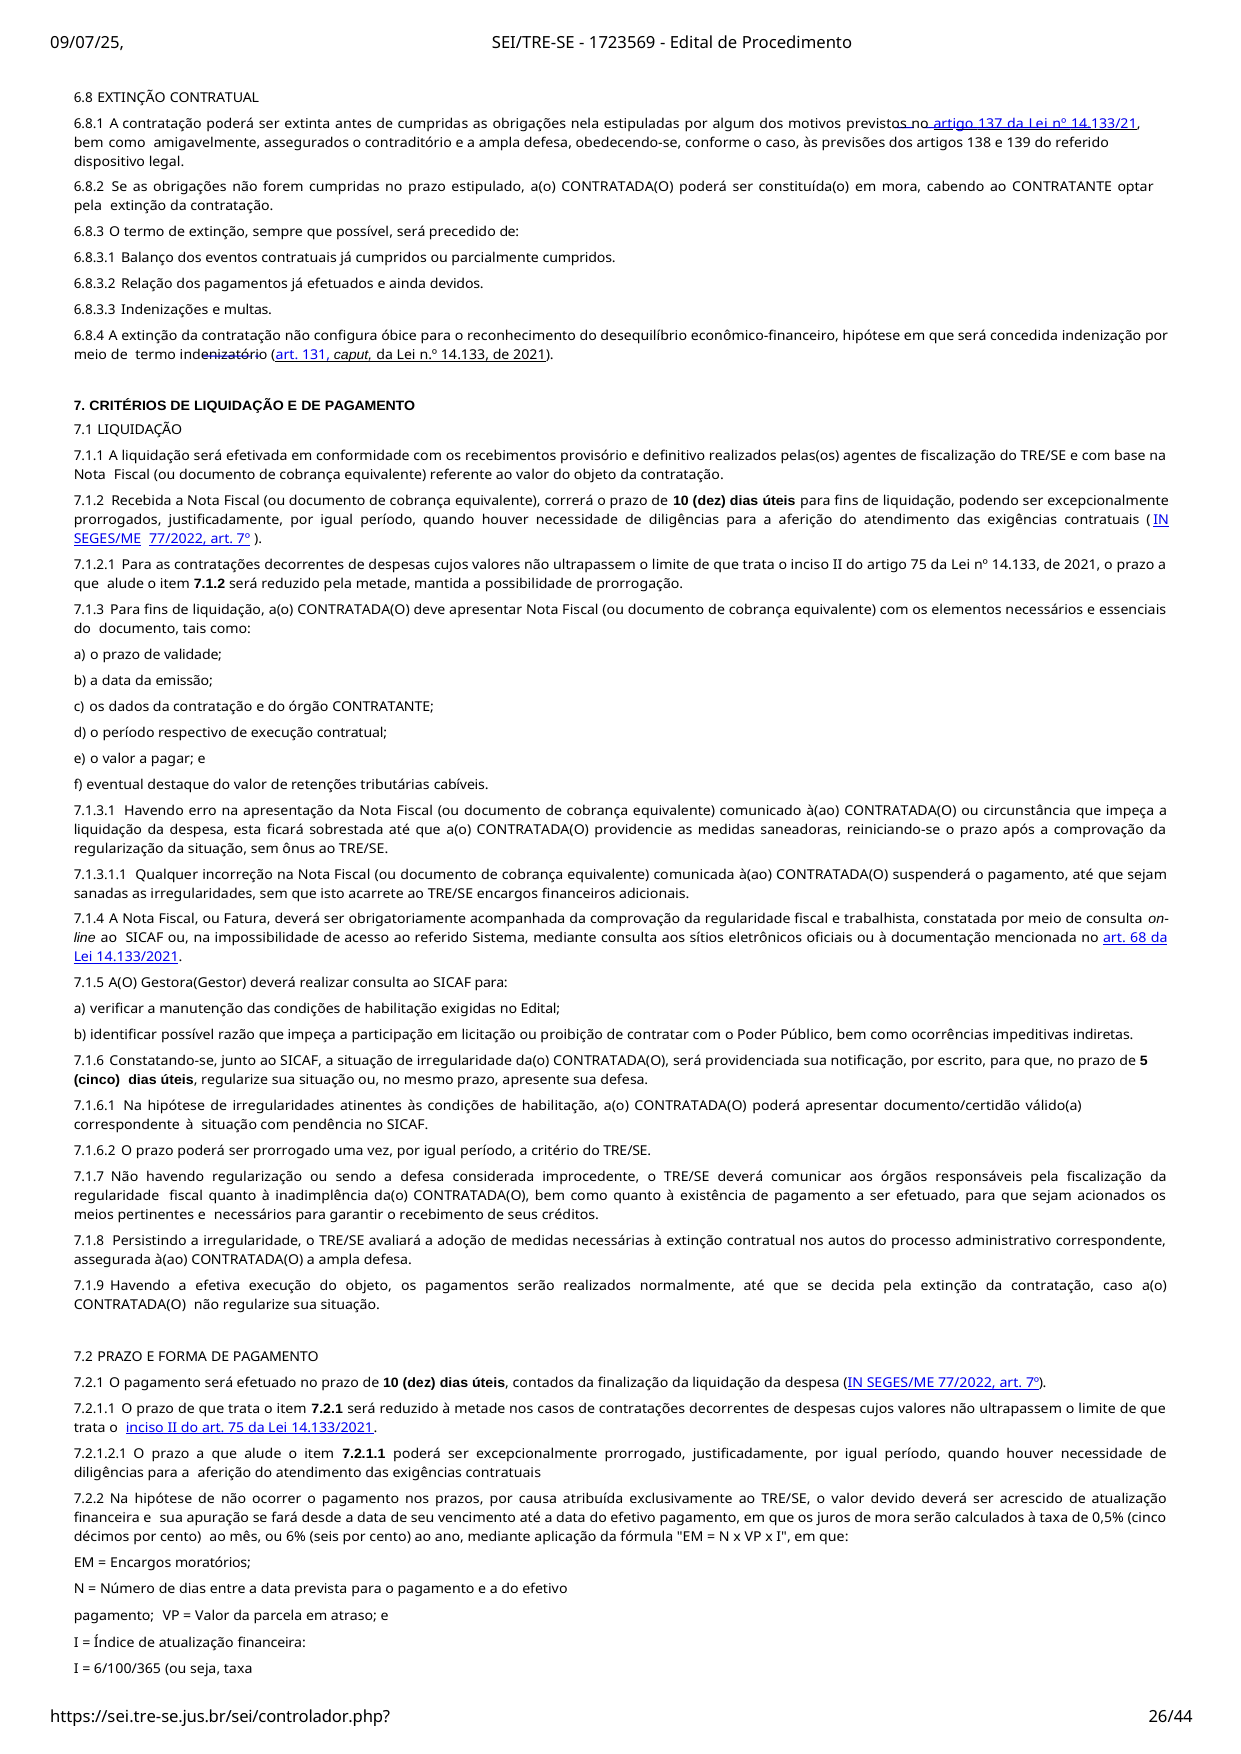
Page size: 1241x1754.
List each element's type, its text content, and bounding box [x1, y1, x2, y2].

list Balanço dos eventos contratuais já cumpridos ou parcialmente cumpridos. [73, 248, 1196, 267]
list LIQUIDAÇÃO [73, 420, 1196, 439]
list os dados da contratação e do órgão CONTRATANTE; [73, 697, 1196, 715]
list A(O) Gestora(Gestor) deverá realizar consulta ao SICAF para: [73, 973, 1196, 992]
list O pagamento será efetuado no prazo de 10 (dez) dias úteis, contados da finalização da liquidação da despesa (IN SEGES/ME 77/2022, art. 7º). [73, 1373, 1196, 1391]
list Se as obrigações não forem cumpridas no prazo estipulado, a(o) CONTRATADA(O) poderá ser constituída(o) em mora, cabendo ao CONTRATANTE optar pela extinção da contratação. [73, 177, 1168, 215]
list EXTINÇÃO CONTRATUAL [73, 87, 1196, 106]
list Na hipótese de não ocorrer o pagamento nos prazos, por causa atribuída exclusivamente ao TRE/SE, o valor devido deverá ser acrescido de atualização financeira e sua apuração se fará desde a data de seu vencimento até a data do efetivo pagamento, em que os juros de mora serão calculados à taxa de 0,5% (cinco décimos por cento) ao mês, ou 6% (seis por cento) ao ano, mediante aplicação da fórmula "EM = N x VP x I", em que: [73, 1489, 1169, 1545]
list o valor a pagar; e [73, 749, 1196, 767]
list O prazo a que alude o item 7.2.1.1 poderá ser excepcionalmente prorrogado, justificadamente, por igual período, quando houver necessidade de diligências para a aferição do atendimento das exigências contratuais [73, 1444, 1169, 1481]
list Havendo erro na apresentação da Nota Fiscal (ou documento de cobrança equivalente) comunicado à(ao) CONTRATADA(O) ou circunstância que impeça a liquidação da despesa, esta ficará sobrestada até que a(o) CONTRATADA(O) providencie as medidas saneadoras, reiniciando-se o prazo após a comprovação da regularização da situação, sem ônus ao TRE/SE. [73, 801, 1168, 857]
list Na hipótese de irregularidades atinentes às condições de habilitação, a(o) CONTRATADA(O) poderá apresentar documento/certidão válido(a) correspondente à situação com pendência no SICAF. [73, 1096, 1168, 1134]
list Qualquer incorreção na Nota Fiscal (ou documento de cobrança equivalente) comunicada à(ao) CONTRATADA(O) suspenderá o pagamento, até que sejam sanadas as irregularidades, sem que isto acarrete ao TRE/SE encargos financeiros adicionais. [73, 864, 1168, 902]
list A liquidação será efetivada em conformidade com os recebimentos provisório e definitivo realizados pelas(os) agentes de fiscalização do TRE/SE e com base na Nota Fiscal (ou documento de cobrança equivalente) referente ao valor do objeto da contratação. [73, 446, 1168, 483]
list o período respectivo de execução contratual; [73, 723, 1196, 741]
list verificar a manutenção das condições de habilitação exigidas no Edital; [73, 999, 1196, 1018]
list O prazo de que trata o item 7.2.1 será reduzido à metade nos casos de contratações decorrentes de despesas cujos valores não ultrapassem o limite de que trata o inciso II do art. 75 da Lei 14.133/2021. [73, 1399, 1169, 1436]
list Persistindo a irregularidade, o TRE/SE avaliará a adoção de medidas necessárias à extinção contratual nos autos do processo administrativo correspondente, assegurada à(ao) CONTRATADA(O) a ampla defesa. [73, 1231, 1168, 1268]
list Constatando-se, junto ao SICAF, a situação de irregularidade da(o) CONTRATADA(O), será providenciada sua notificação, por escrito, para que, no prazo de 5 (cinco) dias úteis, regularize sua situação ou, no mesmo prazo, apresente sua defesa. [73, 1051, 1169, 1089]
list Para fins de liquidação, a(o) CONTRATADA(O) deve apresentar Nota Fiscal (ou documento de cobrança equivalente) com os elementos necessários e essenciais do documento, tais como: [73, 600, 1168, 637]
text N = Número de dias entre a data prevista para o pagamento e a do efetivo pagamento; VP = Valor da parcela em atraso; e [73, 1578, 634, 1624]
text I = Índice de atualização financeira: [73, 1633, 1196, 1651]
list o prazo de validade; [73, 645, 1196, 663]
list A extinção da contratação não configura óbice para o reconhecimento do desequilíbrio econômico-financeiro, hipótese em que será concedida indenização por meio de termo indenizatório (art. 131, caput, da Lei n.º 14.133, de 2021). [73, 326, 1168, 364]
subtitle CRITÉRIOS DE LIQUIDAÇÃO E DE PAGAMENTO [73, 397, 1196, 413]
list O termo de extinção, sempre que possível, será precedido de: [73, 222, 1196, 241]
list PRAZO E FORMA DE PAGAMENTO [73, 1347, 1196, 1365]
list Relação dos pagamentos já efetuados e ainda devidos. [73, 274, 1196, 293]
text EM = Encargos moratórios; [73, 1553, 1196, 1571]
list identificar possível razão que impeça a participação em licitação ou proibição de contratar com o Poder Público, bem como ocorrências impeditivas indiretas. [73, 1025, 1196, 1044]
list Para as contratações decorrentes de despesas cujos valores não ultrapassem o limite de que trata o inciso II do artigo 75 da Lei nº 14.133, de 2021, o prazo a que alude o item 7.1.2 será reduzido pela metade, mantida a possibilidade de prorrogação. [73, 555, 1168, 592]
list Não havendo regularização ou sendo a defesa considerada improcedente, o TRE/SE deverá comunicar aos órgãos responsáveis pela fiscalização da regularidade fiscal quanto à inadimplência da(o) CONTRATADA(O), bem como quanto à existência de pagamento a ser efetuado, para que sejam acionados os meios pertinentes e necessários para garantir o recebimento de seus créditos. [73, 1167, 1168, 1223]
list Havendo a efetiva execução do objeto, os pagamentos serão realizados normalmente, até que se decida pela extinção da contratação, caso a(o) CONTRATADA(O) não regularize sua situação. [73, 1276, 1168, 1313]
list Recebida a Nota Fiscal (ou documento de cobrança equivalente), correrá o prazo de 10 (dez) dias úteis para fins de liquidação, podendo ser excepcionalmente prorrogados, justificadamente, por igual período, quando houver necessidade de diligências para a aferição do atendimento das exigências contratuais (IN SEGES/ME 77/2022, art. 7º ). [73, 491, 1169, 547]
list A Nota Fiscal, ou Fatura, deverá ser obrigatoriamente acompanhada da comprovação da regularidade fiscal e trabalhista, constatada por meio de consulta on-line ao SICAF ou, na impossibilidade de acesso ao referido Sistema, mediante consulta aos sítios eletrônicos oficiais ou à documentação mencionada no art. 68 da Lei 14.133/2021. [73, 909, 1168, 966]
list Indenizações e multas. [73, 300, 1196, 319]
list a data da emissão; [73, 671, 1196, 689]
list A contratação poderá ser extinta antes de cumpridas as obrigações nela estipuladas por algum dos motivos previstos no artigo 137 da Lei nº 14.133/21, bem como amigavelmente, assegurados o contraditório e a ampla defesa, obedecendo-se, conforme o caso, às previsões dos artigos 138 e 139 do referido dispositivo legal. [73, 113, 1169, 170]
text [73, 1659, 376, 1677]
list eventual destaque do valor de retenções tributárias cabíveis. [73, 775, 1196, 793]
list O prazo poderá ser prorrogado uma vez, por igual período, a critério do TRE/SE. [73, 1141, 1196, 1160]
